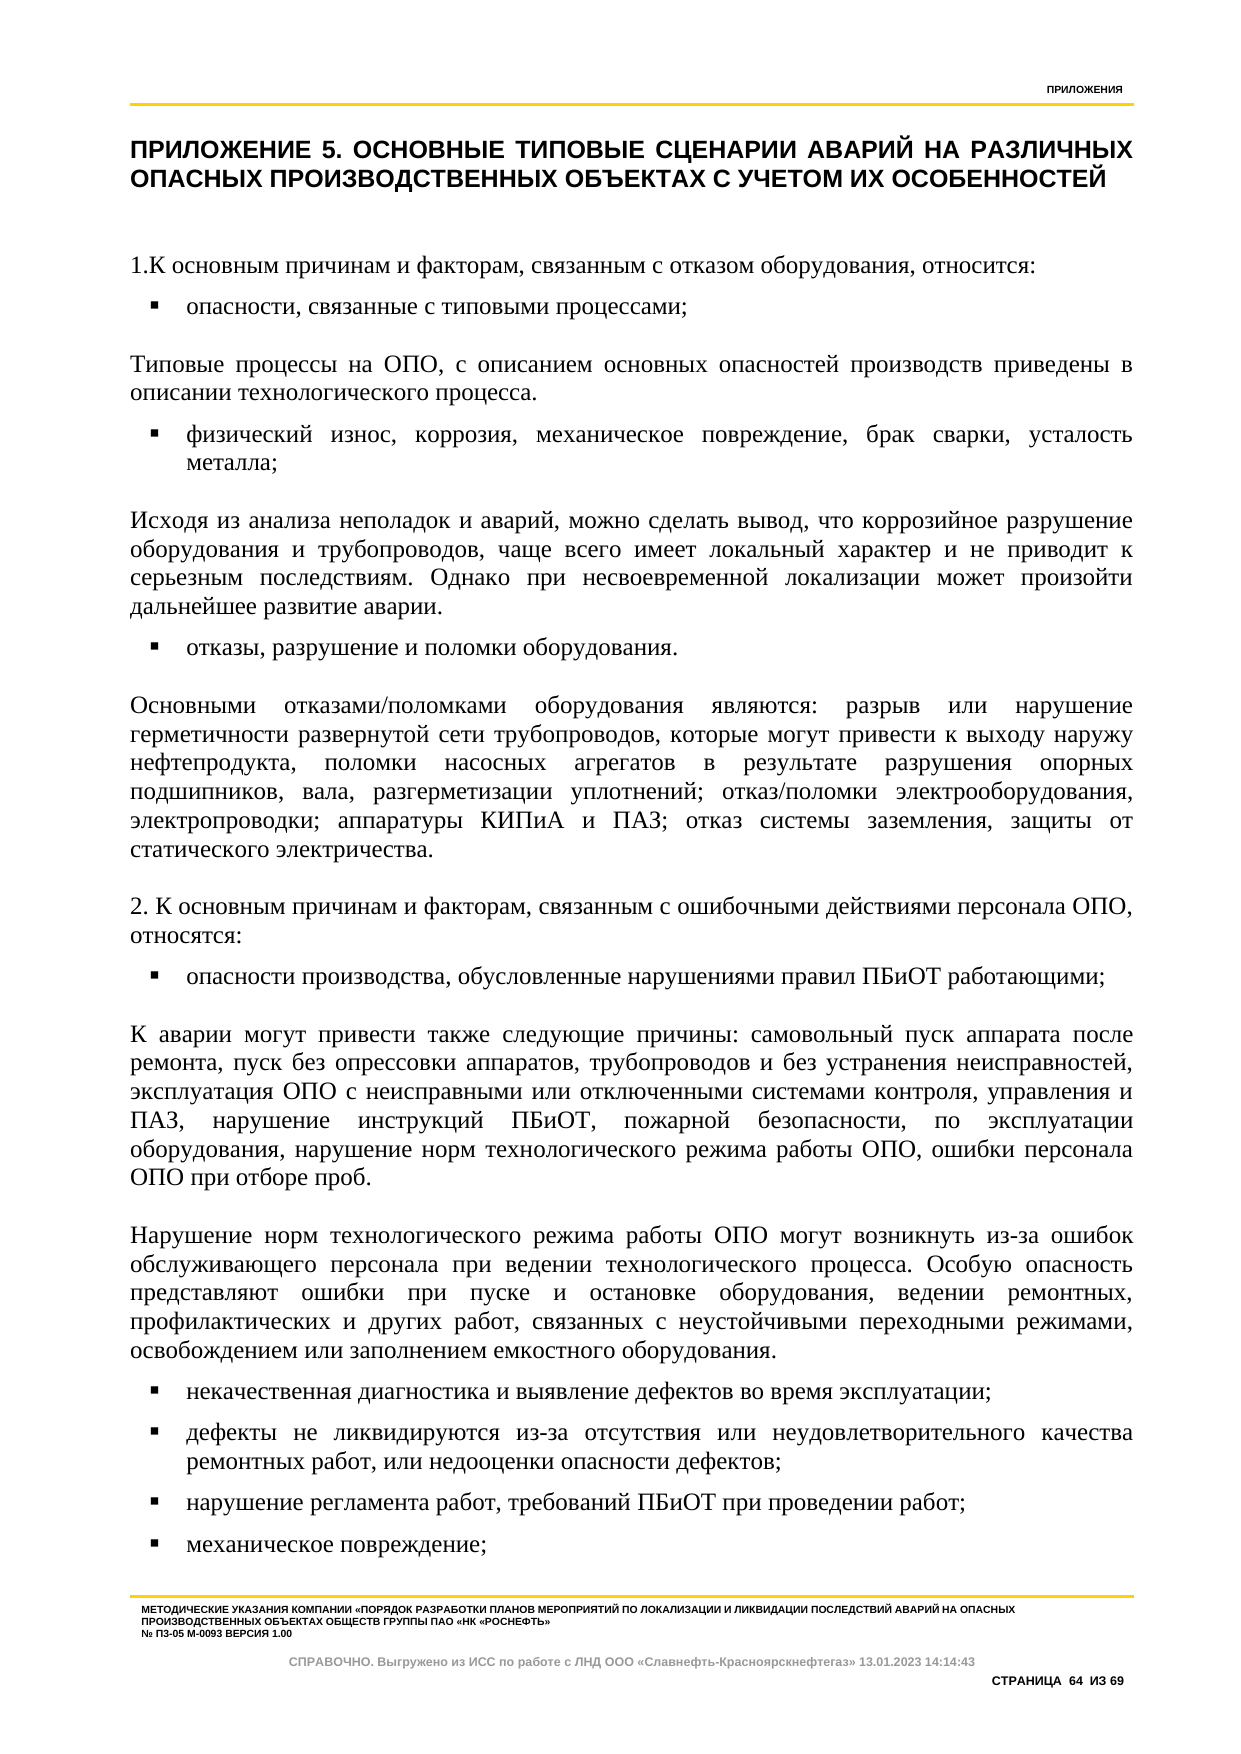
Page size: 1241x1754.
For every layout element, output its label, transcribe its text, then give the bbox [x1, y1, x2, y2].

text Типовые процессы на ОПО, с описанием основных опасностей производств приведены в описании технологического процесса. [130, 349, 1134, 406]
text физический износ, коррозия, механическое повреждение, брак сварки, усталость металла; [149, 419, 1134, 476]
text опасности производства, обусловленные нарушениями правил ПБиОТ работающими; [149, 961, 1134, 990]
text К аварии могут привести также следующие причины: самовольный пуск аппарата после ремонта, пуск без опрессовки аппаратов, трубопроводов и без устранения неисправностей, эксплуатация ОПО с неисправными или отключенными системами контроля, управления и ПАЗ, нарушение инструкций ПБиОТ, пожарной безопасности, по эксплуатации оборудования, нарушение норм технологического режима работы ОПО, ошибки персонала ОПО при отборе проб. [130, 1019, 1134, 1191]
text 2. К основным причинам и факторам, связанным с ошибочными действиями персонала ОПО, относятся: [130, 891, 1134, 949]
text отказы, разрушение и поломки оборудования. [149, 632, 1134, 661]
text Нарушение норм технологического режима работы ОПО могут возникнуть из-за ошибок обслуживающего персонала при ведении технологического процесса. Особую опасность представляют ошибки при пуске и остановке оборудования, ведении ремонтных, профилактических и других работ, связанных с неустойчивыми переходными режимами, освобождением или заполнением емкостного оборудования. [130, 1220, 1134, 1364]
text Исходя из анализа неполадок и аварий, можно сделать вывод, что коррозийное разрушение оборудования и трубопроводов, чаще всего имеет локальный характер и не приводит к серьезным последствиям. Однако при несвоевременной локализации может произойти дальнейшее развитие аварии. [130, 505, 1134, 620]
text Основными отказами/поломками оборудования являются: разрыв или нарушение герметичности развернутой сети трубопроводов, которые могут привести к выходу наружу нефтепродукта, поломки насосных агрегатов в результате разрушения опорных подшипников, вала, разгерметизации уплотнений; отказ/поломки электрооборудования, электропроводки; аппаратуры КИПиА и ПАЗ; отказ системы заземления, защиты от статического электричества. [130, 690, 1134, 862]
text нарушение регламента работ, требований ПБиОТ при проведении работ; [149, 1487, 1134, 1516]
text механическое повреждение; [149, 1529, 1134, 1557]
text 1.К основным причинам и факторам, связанным с отказом оборудования, относится: [130, 250, 1134, 279]
text опасности, связанные с типовыми процессами; [149, 291, 1134, 320]
text дефекты не ликвидируются из-за отсутствия или неудовлетворительного качества ремонтных работ, или недооценки опасности дефектов; [149, 1417, 1134, 1475]
text некачественная диагностика и выявление дефектов во время эксплуатации; [149, 1376, 1134, 1405]
subtitle ПРИЛОЖЕНИЕ 5. ОСНОВНЫЕ ТИПОВЫЕ Сценарии аварий на различных ОПасных производственных объектах с учетом их особенностей [130, 135, 1134, 192]
